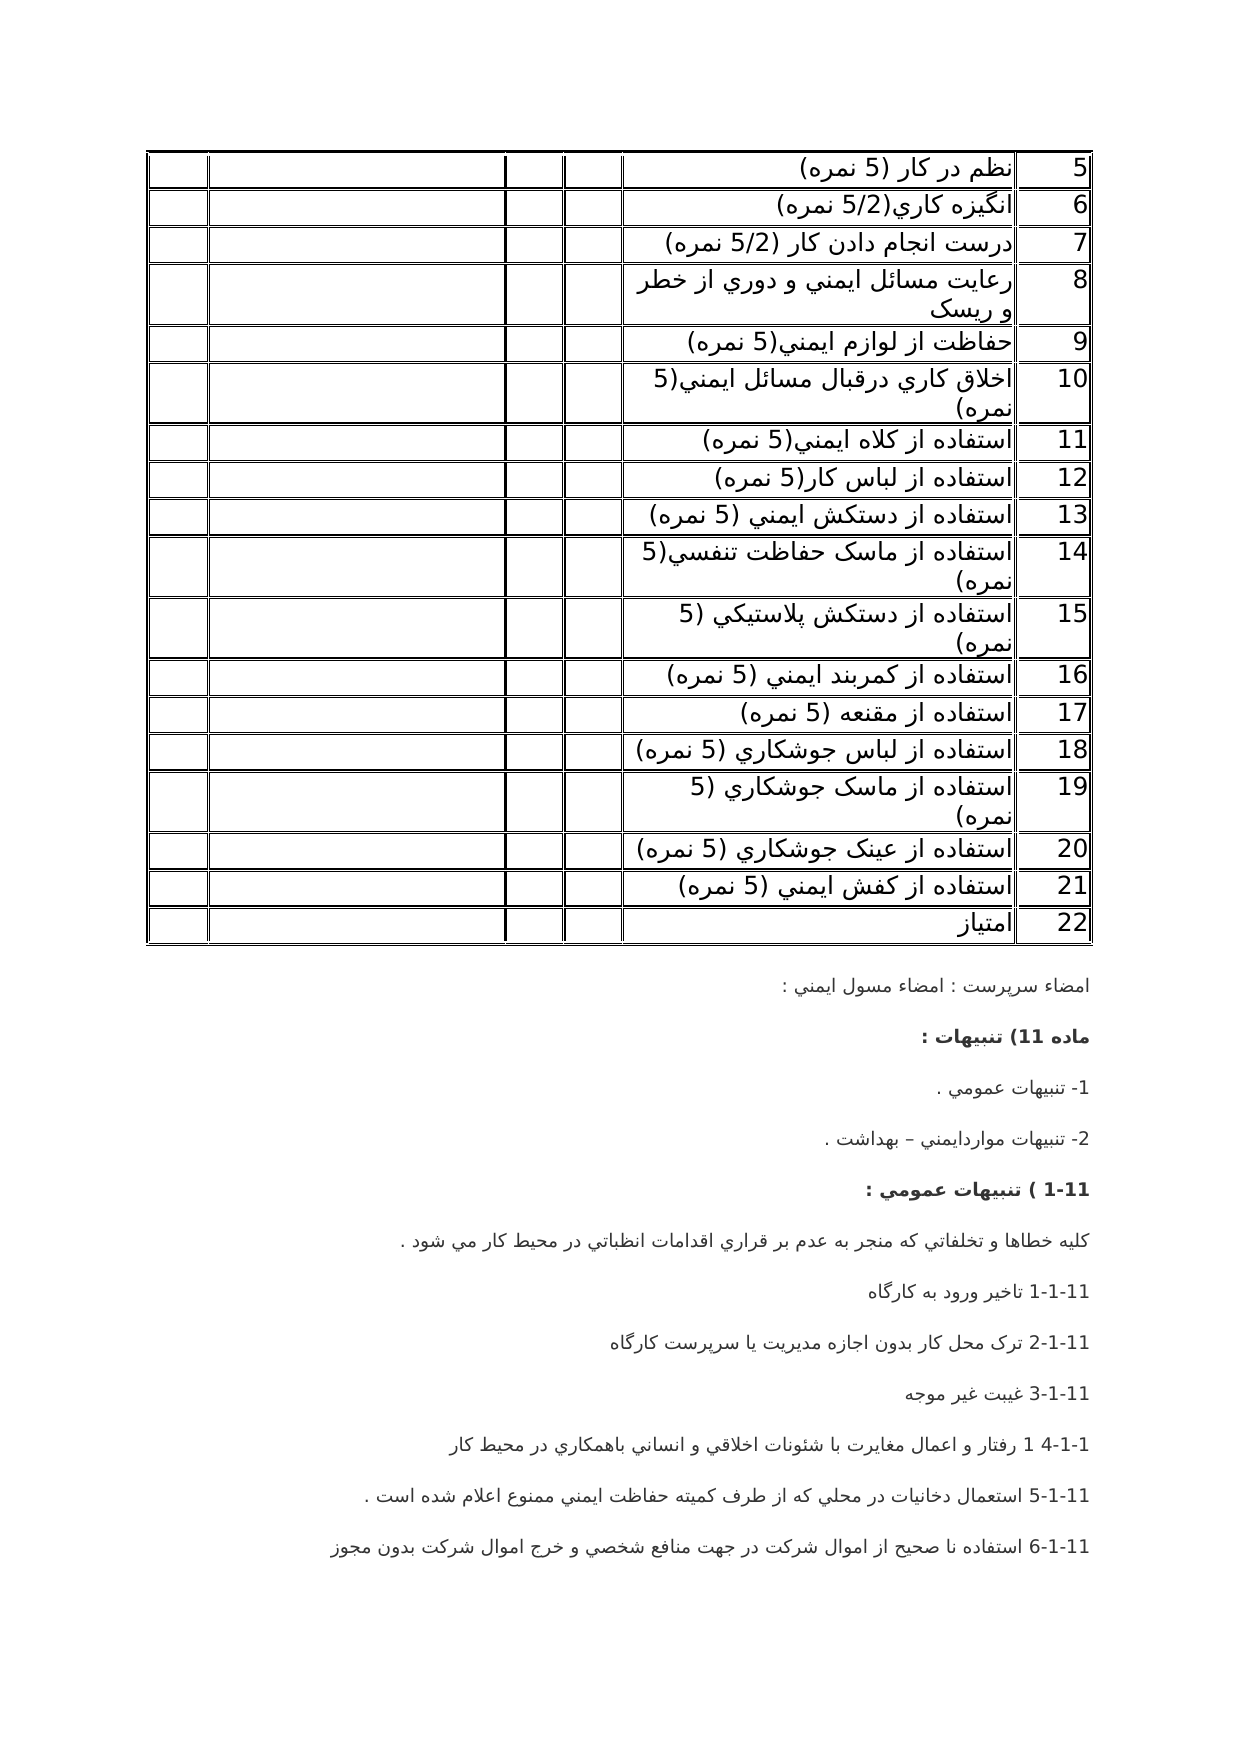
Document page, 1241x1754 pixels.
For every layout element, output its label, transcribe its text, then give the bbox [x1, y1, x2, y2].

table_cell [150, 698, 207, 732]
table_cell نظم در کار (5 نمره) [623, 153, 1014, 187]
table_cell [150, 426, 207, 459]
table_cell استفاده از ماسک جوشکاري (5 نمره) [624, 769, 1014, 831]
table_cell 11 [1017, 422, 1090, 459]
text 6-1-11 استفاده نا صحيح از اموال شرکت در جهت منافع شخصي و خرج اموال شرکت بدون مجوز [150, 1536, 1090, 1558]
table_cell استفاده از عينک جوشکاري (5 نمره) [623, 831, 1015, 868]
table_cell [566, 364, 621, 422]
table_cell 21 [1017, 868, 1090, 905]
table_cell [210, 327, 504, 361]
table_cell [507, 773, 562, 831]
table_cell [210, 500, 504, 534]
table_cell [150, 773, 207, 831]
table_cell [507, 661, 562, 694]
table_cell [210, 265, 504, 323]
table_cell [210, 599, 504, 657]
table_cell 9 [1017, 324, 1090, 361]
table_cell 16 [1017, 657, 1090, 694]
table_cell [507, 463, 562, 497]
table_cell [566, 872, 621, 905]
table_cell 19 [1017, 769, 1090, 831]
table_cell [210, 463, 504, 497]
table_cell [148, 909, 208, 943]
text 1-11 ) تنبيهات عمومي : [150, 1179, 1090, 1201]
table_cell امتياز [623, 905, 1014, 943]
table_cell [150, 500, 207, 534]
table_cell [150, 599, 207, 657]
table_cell [507, 599, 562, 657]
table_cell [210, 661, 504, 694]
table_cell [507, 265, 562, 323]
table_cell [507, 538, 562, 596]
text 3-1-11 غيبت غير موجه [150, 1383, 1090, 1405]
table_cell [507, 364, 562, 422]
table_cell [566, 698, 621, 732]
text امضاء سرپرست : امضاء مسول ايمني : [150, 975, 1090, 997]
table_cell [505, 152, 564, 187]
table_cell [210, 834, 504, 868]
table_cell [210, 191, 504, 224]
text 5-1-11 استعمال دخانيات در محلي که از طرف کميته حفاظت ايمني ممنوع اعلام شده است . [150, 1485, 1090, 1507]
table_cell [150, 364, 207, 422]
table_cell [210, 228, 504, 262]
table_cell [507, 426, 562, 459]
text 1-1-11 تاخير ورود به کارگاه [150, 1281, 1090, 1303]
table_cell [566, 265, 621, 323]
table_cell [210, 698, 504, 732]
table_cell [150, 661, 207, 694]
table_cell استفاده از مقنعه (5 نمره) [624, 695, 1014, 732]
table_cell [566, 426, 621, 459]
table_cell [210, 364, 504, 422]
table_cell استفاده از لباس جوشکاري (5 نمره) [623, 732, 1015, 769]
table_cell [507, 191, 562, 224]
table_cell رعايت مسائل ايمني و دوري از خطر و ريسک [623, 262, 1015, 323]
table_cell 8 [1015, 262, 1091, 323]
table_cell [507, 698, 562, 732]
table_cell [505, 905, 564, 943]
text 2-1-11 ترک محل کار بدون اجازه مديريت يا سرپرست کارگاه [150, 1332, 1090, 1354]
table_cell 13 [1015, 497, 1091, 534]
table_cell [507, 834, 562, 868]
table_cell استفاده از کمربند ايمني (5 نمره) [624, 657, 1014, 694]
table_cell [566, 599, 621, 657]
table_cell [566, 500, 621, 534]
table_cell [566, 735, 621, 769]
table_cell 18 [1015, 732, 1091, 769]
table_cell 6 [1017, 187, 1090, 224]
table_cell استفاده از ماسک حفاظت تنفسي(5 نمره) [624, 534, 1014, 596]
table_cell 5 [1017, 153, 1091, 187]
table_cell استفاده از کفش ايمني (5 نمره) [624, 868, 1014, 905]
table_cell [566, 327, 621, 361]
table_cell [210, 538, 504, 596]
text کليه خطاها و تخلفاتي که منجر به عدم بر قراري اقدامات انظباتي در محيط کار مي شود . [150, 1230, 1090, 1252]
table_cell [566, 191, 621, 224]
table_cell استفاده از کلاه ايمني(5 نمره) [624, 422, 1014, 459]
table_cell حفاظت از لوازم ايمني(5 نمره) [624, 324, 1014, 361]
table_cell [150, 191, 207, 224]
table_cell [507, 228, 562, 262]
table_cell [210, 773, 504, 831]
table_cell [150, 228, 207, 262]
table_cell [507, 327, 562, 361]
table_cell [150, 327, 207, 361]
table_cell [507, 735, 562, 769]
table_cell 10 [1015, 361, 1091, 422]
table_cell [210, 872, 504, 905]
text 1- تنبيهات عمومي . [150, 1077, 1090, 1099]
table_cell [208, 153, 505, 187]
table_cell 17 [1017, 695, 1090, 732]
table_cell [566, 773, 621, 831]
table_cell استفاده از لباس کار(5 نمره) [624, 460, 1014, 497]
table_cell [150, 872, 207, 905]
table_cell [150, 735, 207, 769]
table_cell [150, 463, 207, 497]
table_cell [507, 872, 562, 905]
table_cell درست انجام دادن کار (5/2 نمره) [624, 225, 1014, 262]
table_cell 14 [1017, 534, 1090, 596]
table_cell [564, 153, 623, 187]
table_cell [566, 228, 621, 262]
table_cell [210, 735, 504, 769]
table_cell [507, 500, 562, 534]
text 4-1-1 1 رفتار و اعمال مغايرت با شئونات اخلاقي و انساني باهمکاري در محيط کار [150, 1434, 1090, 1456]
table_cell 20 [1015, 831, 1091, 868]
table_cell [150, 834, 207, 868]
table_cell اخلاق کاري درقبال مسائل ايمني(5 نمره) [623, 361, 1015, 422]
table_cell [148, 153, 208, 187]
table_cell 15 [1015, 596, 1091, 657]
table_cell [566, 463, 621, 497]
table_cell [564, 909, 623, 943]
table_cell انگيزه کاري(5/2 نمره) [624, 187, 1014, 224]
table_cell استفاده از دستکش پلاستيکي (5 نمره) [623, 596, 1015, 657]
text 2- تنبيهات مواردايمني – بهداشت . [150, 1128, 1090, 1150]
table_cell [566, 661, 621, 694]
text ماده 11) تنبيهات : [150, 1026, 1090, 1048]
table_cell [208, 909, 505, 943]
table_cell 7 [1017, 225, 1090, 262]
table_cell 22 [1017, 905, 1091, 943]
table_cell استفاده از دستکش ايمني (5 نمره) [623, 497, 1015, 534]
table_cell [566, 834, 621, 868]
table_cell 12 [1017, 460, 1090, 497]
table_cell [150, 265, 207, 323]
table_cell [150, 538, 207, 596]
table_cell [566, 538, 621, 596]
table_cell [210, 426, 504, 459]
